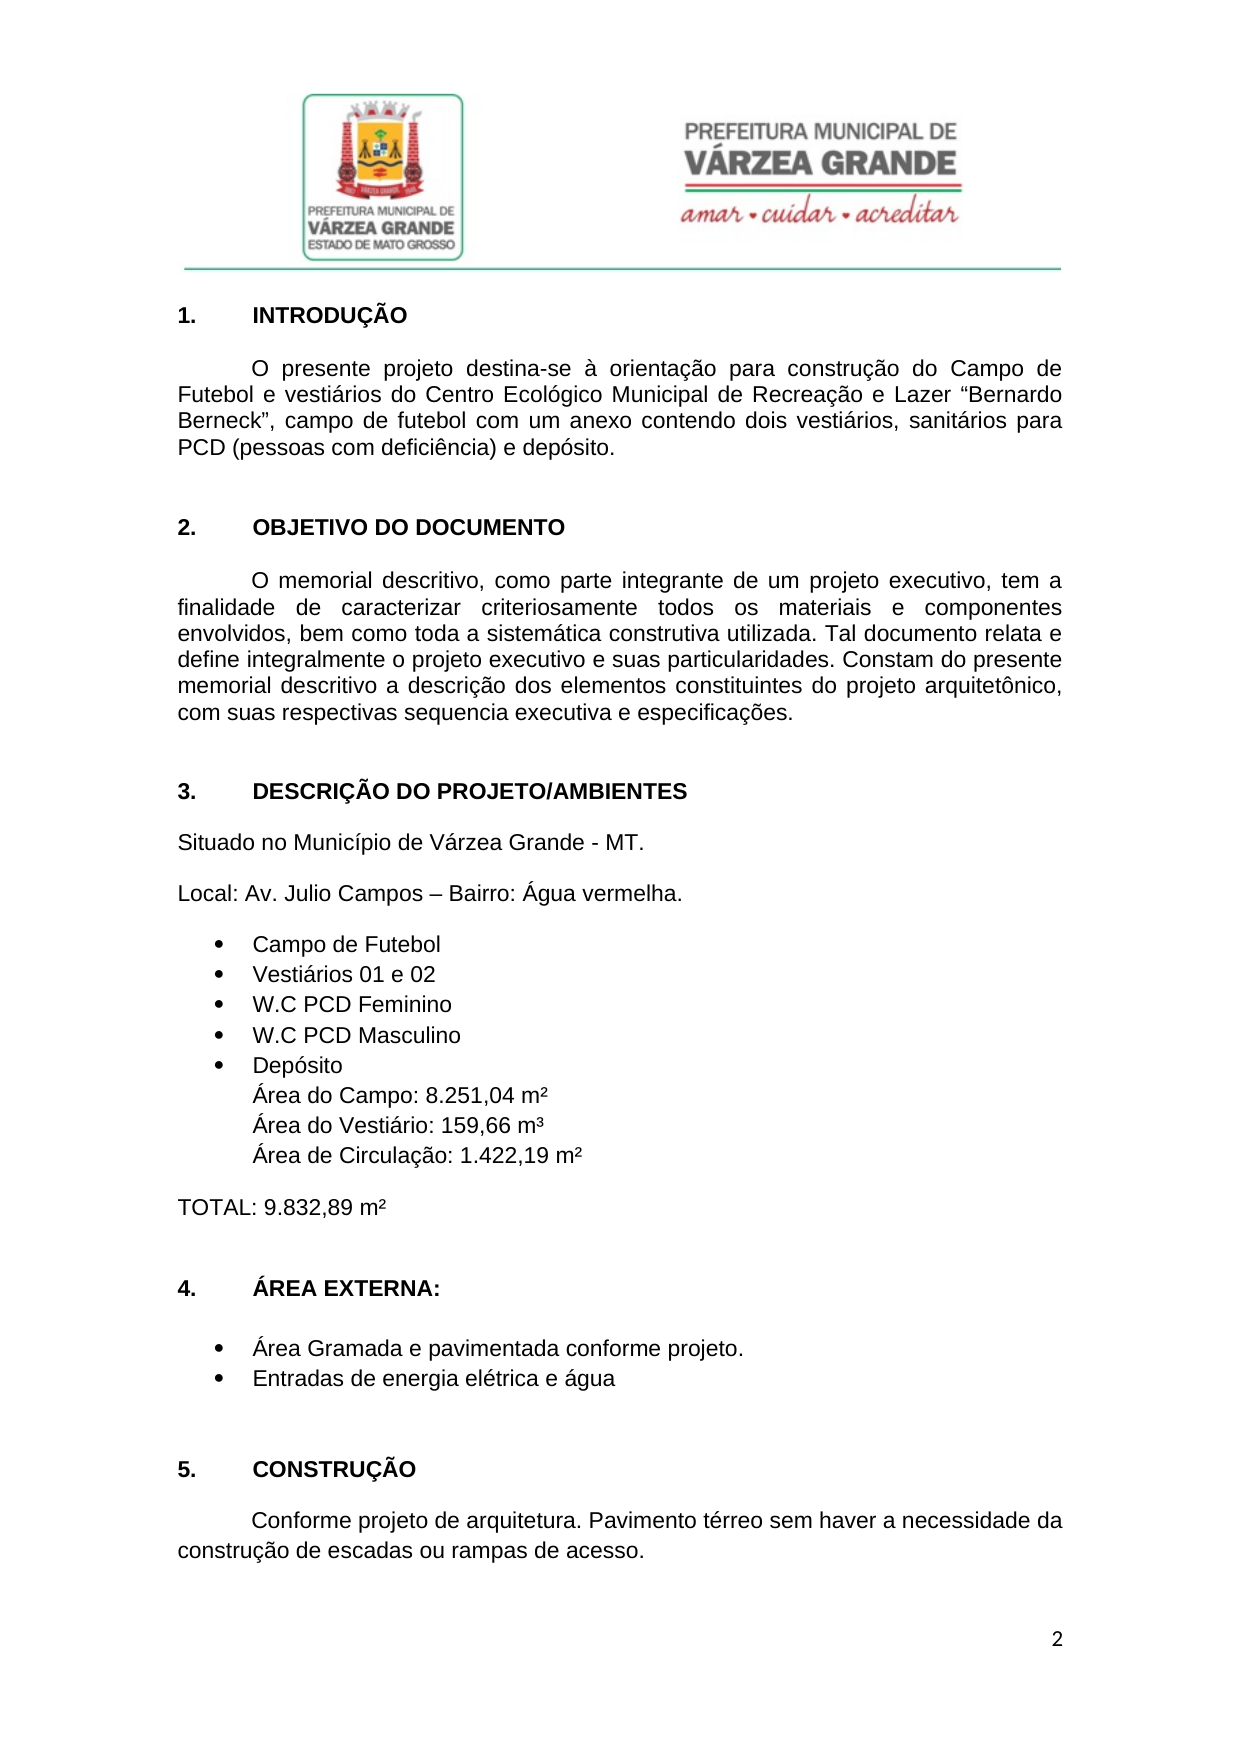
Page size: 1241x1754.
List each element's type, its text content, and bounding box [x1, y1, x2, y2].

list Vestiários 01 e 02 [215, 961, 1063, 988]
list OBJETIVO DO DOCUMENTO [177, 514, 1063, 541]
list DESCRIÇÃO DO PROJETO/AMBIENTES [177, 778, 1063, 804]
picture [179, 73, 1062, 274]
list W.C PCD Masculino [215, 1022, 1063, 1048]
list Entradas de energia elétrica e água [215, 1365, 1063, 1392]
list W.C PCD Feminino [215, 991, 1063, 1018]
text Conforme projeto de arquitetura. Pavimento térreo sem haver a necessidade da construção de escadas ou rampas de acesso. [177, 1507, 1063, 1564]
list INTRODUÇÃO [177, 302, 1063, 328]
text Situado no Município de Várzea Grande - MT. [177, 829, 1063, 855]
list Área Gramada e pavimentada conforme projeto. [215, 1335, 1063, 1362]
list Área do Campo: 8.251,04 m² [252, 1082, 1063, 1108]
list Depósito [215, 1052, 1063, 1078]
text O memorial descritivo, como parte integrante de um projeto executivo, tem a finalidade de caracterizar criteriosamente todos os materiais e componentes envolvidos, bem como toda a sistemática construtiva utilizada. Tal documento relata e define integralmente o projeto executivo e suas particularidades. Constam do presente memorial descritivo a descrição dos elementos constituintes do projeto arquitetônico, com suas respectivas sequencia executiva e especificações. [177, 567, 1063, 725]
list Área do Vestiário: 159,66 m³ [252, 1112, 1063, 1139]
list CONSTRUÇÃO [177, 1456, 1063, 1482]
list ÁREA EXTERNA: [177, 1275, 1063, 1301]
text O presente projeto destina-se à orientação para construção do Campo de Futebol e vestiários do Centro Ecológico Municipal de Recreação e Lazer “Bernardo Berneck”, campo de futebol com um anexo contendo dois vestiários, sanitários para PCD (pessoas com deficiência) e depósito. [177, 354, 1063, 460]
text TOTAL: 9.832,89 m² [177, 1193, 1063, 1220]
list Campo de Futebol [215, 931, 1063, 957]
text Local: Av. Julio Campos – Bairro: Água vermelha. [177, 880, 1063, 906]
list Área de Circulação: 1.422,19 m² [252, 1142, 1063, 1169]
